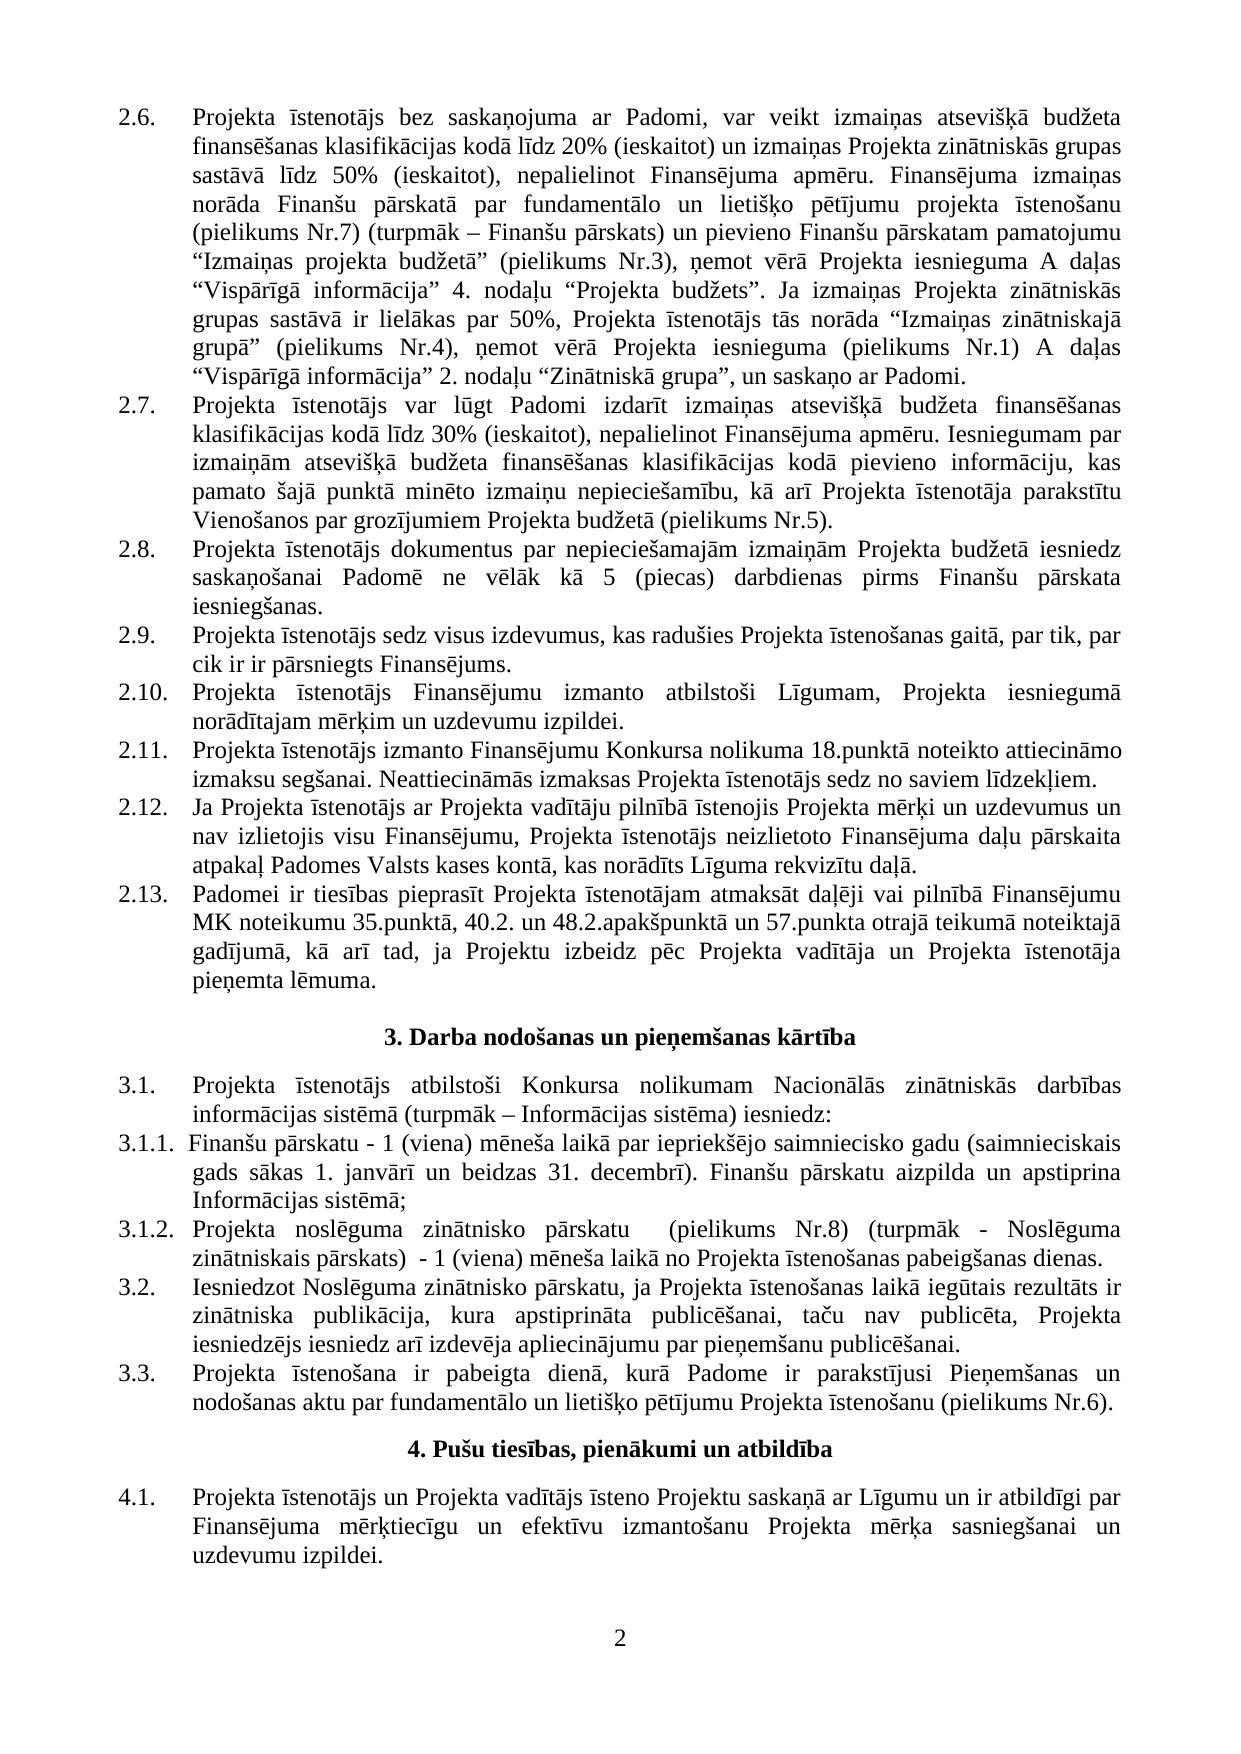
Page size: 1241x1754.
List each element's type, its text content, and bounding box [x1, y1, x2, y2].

text 2.7. Projekta īstenotājs var lūgt Padomi izdarīt izmaiņas atsevišķā budžeta finansēšanas klasifikācijas kodā līdz 30% (ieskaitot), nepalielinot Finansējuma apmēru. Iesniegumam par izmaiņām atsevišķā budžeta finansēšanas klasifikācijas kodā pievieno informāciju, kas pamato šajā punktā minēto izmaiņu nepieciešamību, kā arī Projekta īstenotāja parakstītu Vienošanos par grozījumiem Projekta budžetā (pielikums Nr.5). [118, 390, 1122, 534]
text 2.12. Ja Projekta īstenotājs ar Projekta vadītāju pilnībā īstenojis Projekta mērķi un uzdevumus un nav izlietojis visu Finansējumu, Projekta īstenotājs neizlietoto Finansējuma daļu pārskaita atpakaļ Padomes Valsts kases kontā, kas norādīts Līguma rekvizītu daļā. [118, 792, 1122, 879]
text 3.1.2. Projekta noslēguma zinātnisko pārskatu (pielikums Nr.8) (turpmāk - Noslēguma zinātniskais pārskats) - 1 (viena) mēneša laikā no Projekta īstenošanas pabeigšanas dienas. [118, 1214, 1122, 1272]
text 3.1. Projekta īstenotājs atbilstoši Konkursa nolikumam Nacionālās zinātniskās darbības informācijas sistēmā (turpmāk – Informācijas sistēma) iesniedz: [118, 1070, 1122, 1128]
text 3.1.1. Finanšu pārskatu - 1 (viena) mēneša laikā par iepriekšējo saimniecisko gadu (saimnieciskais gads sākas 1. janvārī un beidzas 31. decembrī). Finanšu pārskatu aizpilda un apstiprina Informācijas sistēmā; [118, 1128, 1122, 1214]
text 3. Darba nodošanas un pieņemšanas kārtība [118, 1022, 1122, 1051]
text 2.9. Projekta īstenotājs sedz visus izdevumus, kas radušies Projekta īstenošanas gaitā, par tik, par cik ir ir pārsniegts Finansējums. [118, 620, 1122, 677]
text 4.1. Projekta īstenotājs un Projekta vadītājs īsteno Projektu saskaņā ar Līgumu un ir atbildīgi par Finansējuma mērķtiecīgu un efektīvu izmantošanu Projekta mērķa sasniegšanai un uzdevumu izpildei. [118, 1482, 1122, 1569]
text 3.2. Iesniedzot Noslēguma zinātnisko pārskatu, ja Projekta īstenošanas laikā iegūtais rezultāts ir zinātniska publikācija, kura apstiprināta publicēšanai, taču nav publicēta, Projekta iesniedzējs iesniedz arī izdevēja apliecinājumu par pieņemšanu publicēšanai. [118, 1272, 1122, 1358]
text 2.8. Projekta īstenotājs dokumentus par nepieciešamajām izmaiņām Projekta budžetā iesniedz saskaņošanai Padomē ne vēlāk kā 5 (piecas) darbdienas pirms Finanšu pārskata iesniegšanas. [118, 534, 1122, 620]
text 3.3. Projekta īstenošana ir pabeigta dienā, kurā Padome ir parakstījusi Pieņemšanas un nodošanas aktu par fundamentālo un lietišķo pētījumu Projekta īstenošanu (pielikums Nr.6). [118, 1358, 1122, 1415]
text 4. Pušu tiesības, pienākumi un atbildība [118, 1434, 1122, 1463]
text 2.6. Projekta īstenotājs bez saskaņojuma ar Padomi, var veikt izmaiņas atsevišķā budžeta finansēšanas klasifikācijas kodā līdz 20% (ieskaitot) un izmaiņas Projekta zinātniskās grupas sastāvā līdz 50% (ieskaitot), nepalielinot Finansējuma apmēru. Finansējuma izmaiņas norāda Finanšu pārskatā par fundamentālo un lietišķo pētījumu projekta īstenošanu (pielikums Nr.7) (turpmāk – Finanšu pārskats) un pievieno Finanšu pārskatam pamatojumu “Izmaiņas projekta budžetā” (pielikums Nr.3), ņemot vērā Projekta iesnieguma A daļas “Vispārīgā informācija” 4. nodaļu “Projekta budžets”. Ja izmaiņas Projekta zinātniskās grupas sastāvā ir lielākas par 50%, Projekta īstenotājs tās norāda “Izmaiņas zinātniskajā grupā” (pielikums Nr.4), ņemot vērā Projekta iesnieguma (pielikums Nr.1) A daļas “Vispārīgā informācija” 2. nodaļu “Zinātniskā grupa”, un saskaņo ar Padomi. [118, 102, 1122, 390]
text 2.10. Projekta īstenotājs Finansējumu izmanto atbilstoši Līgumam, Projekta iesniegumā norādītajam mērķim un uzdevumu izpildei. [118, 677, 1122, 735]
text 2.13. Padomei ir tiesības pieprasīt Projekta īstenotājam atmaksāt daļēji vai pilnībā Finansējumu MK noteikumu 35.punktā, 40.2. un 48.2.apakšpunktā un 57.punkta otrajā teikumā noteiktajā gadījumā, kā arī tad, ja Projektu izbeidz pēc Projekta vadītāja un Projekta īstenotāja pieņemta lēmuma. [118, 879, 1122, 994]
text 2.11. Projekta īstenotājs izmanto Finansējumu Konkursa nolikuma 18.punktā noteikto attiecināmo izmaksu segšanai. Neattiecināmās izmaksas Projekta īstenotājs sedz no saviem līdzekļiem. [118, 735, 1122, 792]
